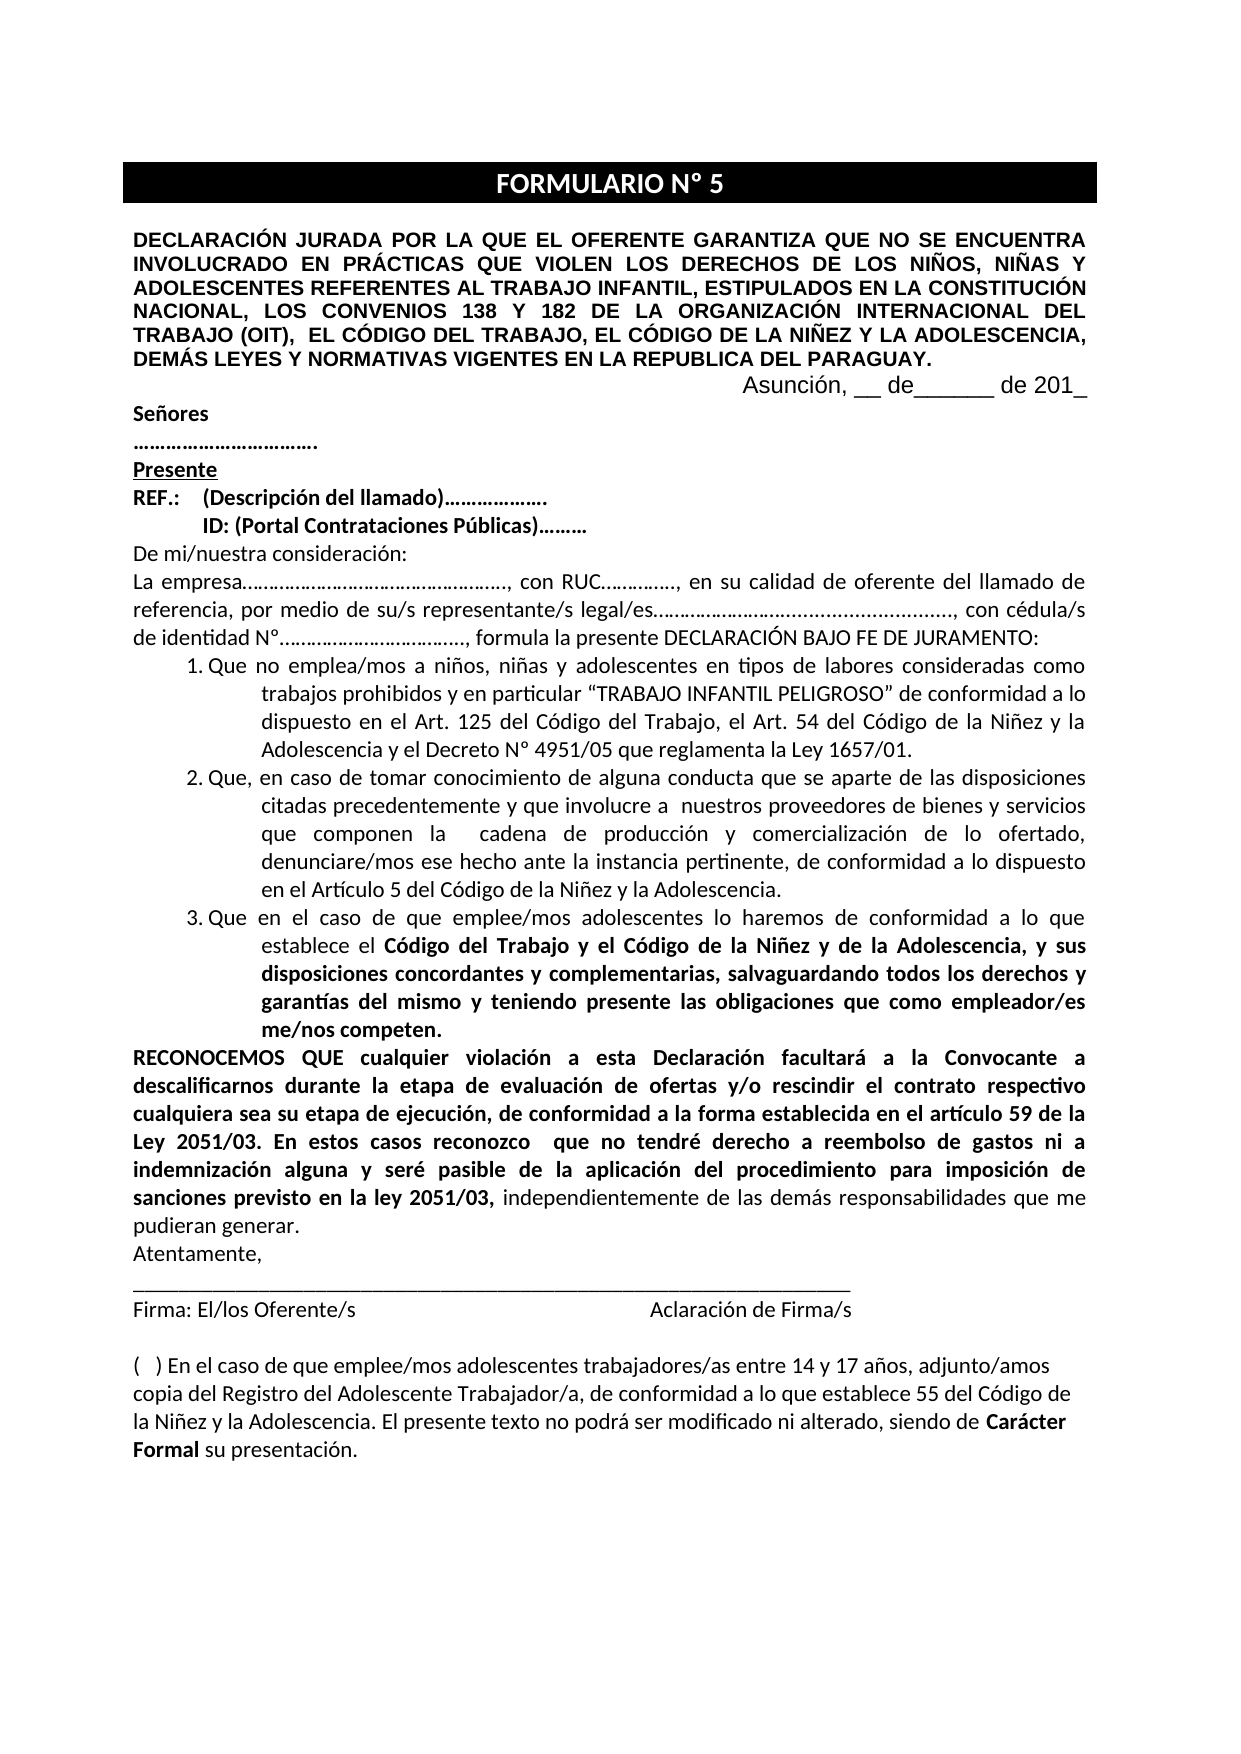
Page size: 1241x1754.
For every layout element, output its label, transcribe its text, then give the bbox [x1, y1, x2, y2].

list Que en el caso de que emplee/mos adolescentes lo haremos de conformidad a lo que establece el Código del Trabajo y el Código de la Niñez y de la Adolescencia, y sus disposiciones concordantes y complementarias, salvaguardando todos los derechos y garantías del mismo y teniendo presente las obligaciones que como empleador/es me/nos competen. [186, 903, 1087, 1043]
text FORMULARIO Nº 5 [125, 163, 1096, 202]
text DECLARACIÓN JURADA POR LA QUE el oferente GARANTIZA que no SE ENCUENTRA INVOLUCRADO EN PRÁCTICAS QUE VIOLEN LOS DERECHOS DE LOS niños, niñas y adolescentes referenteS al trabajo infantil, ESTIPULADOS EN LA CONSTITUCIÓN NACIONAL, LOS CONVENIOS 138 Y 182 DE LA ORGANIZACIÓN INTERNACIONAL DEL TRABAJO (OIT), EL CÓDIGO DEL TRABAJO, EL CÓDIGO DE LA NIÑEZ Y LA ADOLESCENCIA, DEMÁS LEYES Y NORMATIVAS VIGENTES EN LA REPUBLICA DEL PARAGUAY. [133, 227, 1087, 371]
text Firma: El/los Oferente/s Aclaración de Firma/s [133, 1295, 1087, 1323]
table_header REF.: [122, 483, 191, 539]
list Que no emplea/mos a niños, niñas y adolescentes en tipos de labores consideradas como trabajos prohibidos y en particular “TRABAJO INFANTIL PELIGROSO” de conformidad a lo dispuesto en el Art. 125 del Código del Trabajo, el Art. 54 del Código de la Niñez y la Adolescencia y el Decreto Nº 4951/05 que reglamenta la Ley 1657/01. [186, 651, 1087, 763]
text La empresa………………………………………….., con RUC………….., en su calidad de oferente del llamado de referencia, por medio de su/s representante/s legal/es…………………….............................., con cédula/s de identidad Nº…………………………….., formula la presente DECLARACIÓN BAJO FE DE JURAMENTO: [133, 567, 1087, 651]
list Que, en caso de tomar conocimiento de alguna conducta que se aparte de las disposiciones citadas precedentemente y que involucre a nuestros proveedores de bienes y servicios que componen la cadena de producción y comercialización de lo ofertado, denunciare/mos ese hecho ante la instancia pertinente, de conformidad a lo dispuesto en el Artículo 5 del Código de la Niñez y la Adolescencia. [186, 763, 1087, 903]
text ……………………………. [133, 427, 1087, 455]
text Presente [133, 455, 1087, 483]
table_header (Descripción del llamado)………………. ID: (Portal Contrataciones Públicas)……… [191, 483, 599, 539]
text ( ) En el caso de que emplee/mos adolescentes trabajadores/as entre 14 y 17 años, adjunto/amos copia del Registro del Adolescente Trabajador/a, de conformidad a lo que establece 55 del Código de la Niñez y la Adolescencia. El presente texto no podrá ser modificado ni alterado, siendo de Carácter Formal su presentación. [133, 1351, 1087, 1463]
text _______________________________________________________________ [133, 1267, 1087, 1295]
text Atentamente, [133, 1239, 1087, 1267]
text Asunción, __ de______ de 201_ [133, 371, 1087, 399]
text De mi/nuestra consideración: [133, 539, 1087, 567]
text Señores [133, 399, 1087, 427]
text RECONOCEMOS QUE cualquier violación a esta Declaración facultará a la Convocante a descalificarnos durante la etapa de evaluación de ofertas y/o rescindir el contrato respectivo cualquiera sea su etapa de ejecución, de conformidad a la forma establecida en el artículo 59 de la Ley 2051/03. En estos casos reconozco que no tendré derecho a reembolso de gastos ni a indemnización alguna y seré pasible de la aplicación del procedimiento para imposición de sanciones previsto en la ley 2051/03, independientemente de las demás responsabilidades que me pudieran generar. [133, 1043, 1087, 1239]
